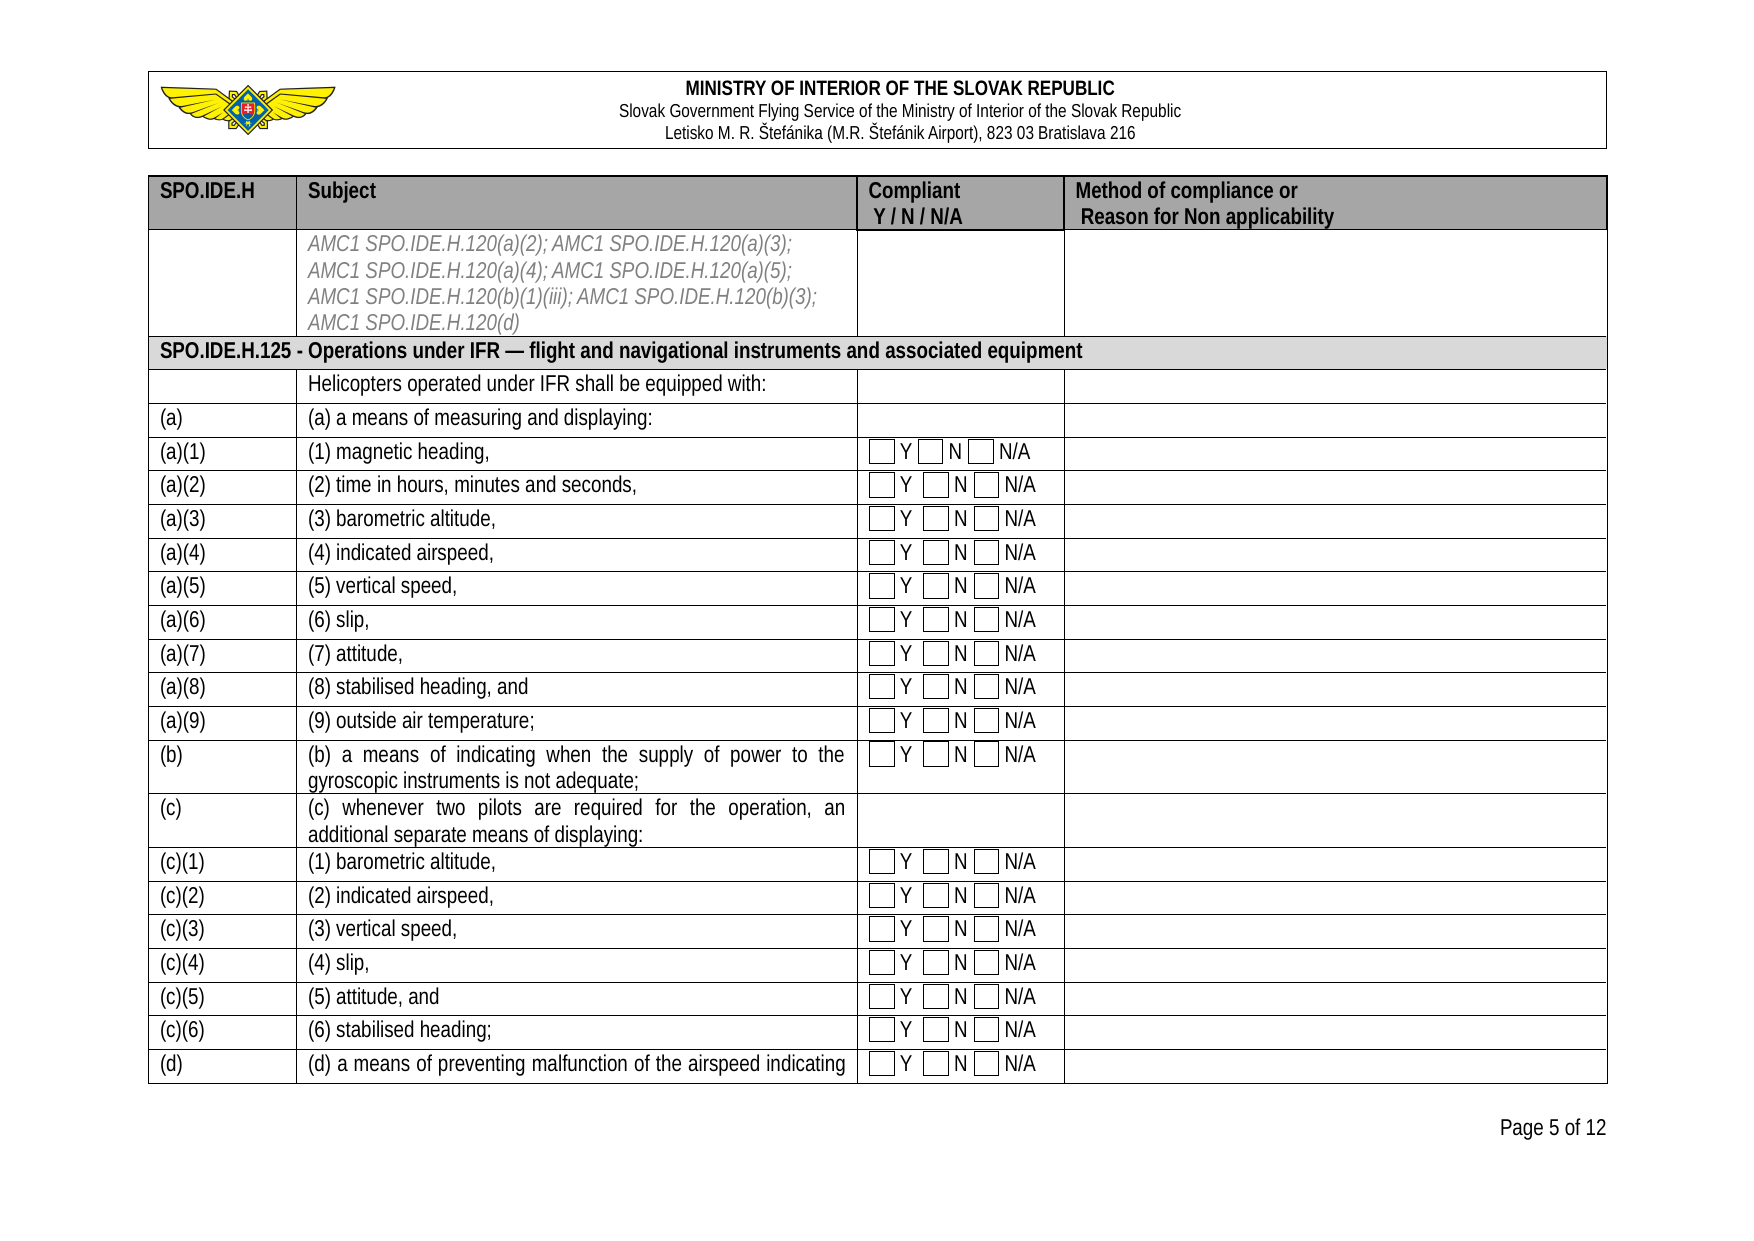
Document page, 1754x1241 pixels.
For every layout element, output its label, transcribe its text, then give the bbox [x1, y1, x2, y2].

table_cell (a)(7) [149, 640, 296, 672]
table_cell [1065, 538, 1607, 571]
table_cell (6) slip, [297, 606, 857, 638]
table_cell Y N N/A [858, 539, 1064, 571]
table_cell (a)(4) [149, 539, 296, 571]
table_cell (2) time in hours, minutes and seconds, [297, 471, 857, 504]
table_cell Y N N/A [858, 673, 1064, 706]
table_cell [1065, 706, 1607, 739]
table_cell [1065, 948, 1607, 982]
table_cell (1) barometric altitude, [297, 848, 857, 881]
table_cell [1065, 230, 1607, 336]
table_cell [1065, 1049, 1607, 1082]
table_header Subject [297, 177, 856, 229]
table_cell (6) stabilised heading; [297, 1016, 857, 1049]
table_cell [858, 231, 1064, 336]
table_cell [858, 404, 1064, 437]
table_cell (1) magnetic heading, [297, 438, 857, 470]
table_cell (a)(9) [149, 707, 296, 739]
table_cell (9) outside air temperature; [297, 707, 857, 739]
table_cell (3) vertical speed, [297, 915, 857, 948]
table_cell (c)(4) [149, 949, 296, 982]
table_header Compliant Y / N / N/A [858, 177, 1063, 229]
table_cell (a)(3) [149, 505, 296, 538]
table_cell (a) a means of measuring and displaying: [297, 404, 857, 437]
table_cell Y N N/A [858, 438, 1064, 470]
table_cell (a)(6) [149, 606, 296, 638]
table_cell (c)(6) [149, 1016, 296, 1049]
table_cell (d) a means of preventing malfunction of the airspeed indicating system required by (a)(4) and (c)(2) due to condensation or icing; [297, 1050, 857, 1082]
table_cell (d) [149, 1050, 296, 1082]
table_cell (7) attitude, [297, 640, 857, 672]
table_cell Y N N/A [858, 848, 1064, 881]
table_cell (a)(1) [149, 438, 296, 470]
table_cell (b) [149, 741, 296, 793]
table_cell Y N N/A [858, 741, 1064, 793]
table_cell (c)(5) [149, 983, 296, 1015]
table_cell Y N N/A [858, 606, 1064, 638]
table_cell [1065, 1015, 1607, 1049]
table_cell [1065, 605, 1607, 638]
table_cell Y N N/A [858, 640, 1064, 672]
table_cell [1065, 793, 1607, 847]
table_cell [1065, 639, 1607, 672]
table_cell (5) vertical speed, [297, 572, 857, 605]
table_cell (c)(3) [149, 915, 296, 948]
table_cell Y N N/A [858, 707, 1064, 739]
table_cell (3) barometric altitude, [297, 505, 857, 538]
table_cell (c) [149, 794, 296, 847]
table_cell (8) stabilised heading, and [297, 673, 857, 706]
table_cell [1065, 847, 1607, 881]
table_header SPO.IDE.H [149, 177, 296, 229]
table_cell [1065, 504, 1607, 538]
table_cell [1065, 571, 1607, 605]
table_cell (b) a means of indicating when the supply of power to the gyroscopic instruments is not adequate; [297, 741, 857, 793]
table_cell Y N N/A [858, 983, 1064, 1015]
table_cell [1065, 437, 1607, 470]
table_cell [1065, 914, 1607, 948]
table_cell (a)(8) [149, 673, 296, 706]
table_cell Y N N/A [858, 949, 1064, 982]
table_cell (a) [149, 404, 296, 437]
table_cell (5) attitude, and [297, 983, 857, 1015]
table_cell Y N N/A [858, 915, 1064, 948]
table_cell [149, 230, 296, 336]
table_cell (4) slip, [297, 949, 857, 982]
table_cell (4) indicated airspeed, [297, 539, 857, 571]
table_cell [1065, 982, 1607, 1015]
table_cell Y N N/A [858, 471, 1064, 504]
picture [159, 80, 337, 140]
table_header Method of compliance or Reason for Non applicability [1065, 177, 1606, 229]
table_cell [858, 794, 1064, 847]
table_cell [1065, 403, 1607, 437]
table_cell (2) indicated airspeed, [297, 882, 857, 914]
table_cell [149, 370, 296, 403]
table_cell SPO.IDE.H.125 - Operations under IFR — flight and navigational instruments and associated equipment [149, 336, 1607, 369]
table_cell Y N N/A [858, 1050, 1064, 1082]
table_cell (a)(5) [149, 572, 296, 605]
table_cell (c)(1) [149, 848, 296, 881]
table_cell Y N N/A [858, 882, 1064, 914]
table_cell (c)(2) [149, 882, 296, 914]
table_cell [1065, 881, 1607, 914]
table_cell Y N N/A [858, 1016, 1064, 1049]
table_cell [1065, 740, 1607, 793]
table_cell Y N N/A [858, 505, 1064, 538]
table_cell [858, 370, 1064, 403]
table_cell Helicopters operated under IFR shall be equipped with: [297, 370, 857, 403]
table_cell (c) whenever two pilots are required for the operation, an additional separate means of displaying: [297, 794, 857, 847]
table_cell (a)(2) [149, 471, 296, 504]
table_cell Y N N/A [858, 572, 1064, 605]
table_cell [1065, 369, 1607, 403]
table_cell [1065, 672, 1607, 706]
table_cell [1065, 470, 1607, 504]
